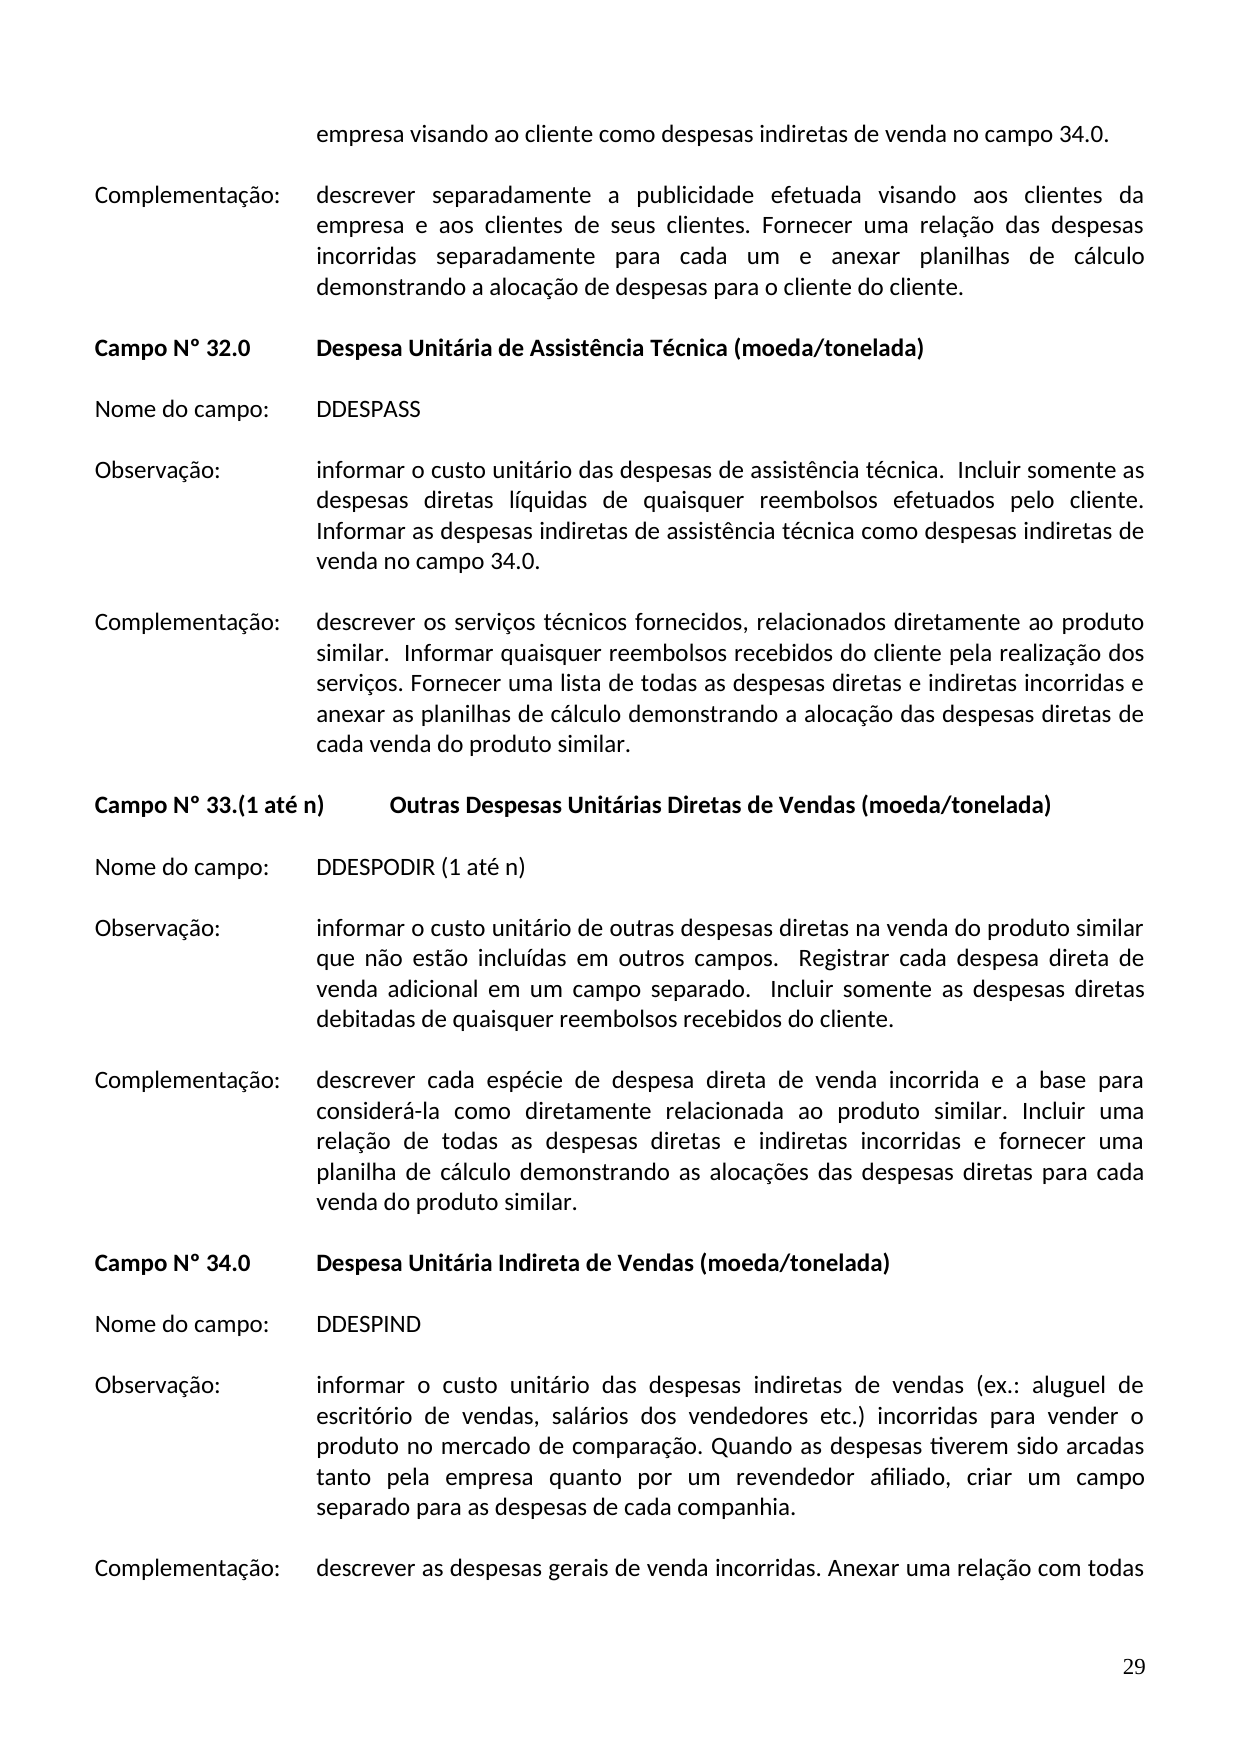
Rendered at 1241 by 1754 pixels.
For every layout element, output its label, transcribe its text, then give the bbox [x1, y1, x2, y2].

text Complementação: descrever os serviços técnicos fornecidos, relacionados diretamente ao produto similar. Informar quaisquer reembolsos recebidos do cliente pela realização dos serviços. Fornecer uma lista de todas as despesas diretas e indiretas incorridas e anexar as planilhas de cálculo demonstrando a alocação das despesas diretas de cada venda do produto similar. [94, 606, 1146, 759]
text Complementação: descrever separadamente a publicidade efetuada visando aos clientes da empresa e aos clientes de seus clientes. Fornecer uma relação das despesas incorridas separadamente para cada um e anexar planilhas de cálculo demonstrando a alocação de despesas para o cliente do cliente. [94, 179, 1146, 301]
text Nome do campo: DDESPIND [94, 1308, 1146, 1339]
text Observação: informar o custo unitário das despesas indiretas de vendas (ex.: aluguel de escritório de vendas, salários dos vendedores etc.) incorridas para vender o produto no mercado de comparação. Quando as despesas tiverem sido arcadas tanto pela empresa quanto por um revendedor afiliado, criar um campo separado para as despesas de cada companhia. [94, 1369, 1146, 1522]
text Campo Nº 33.(1 até n) Outras Despesas Unitárias Diretas de Vendas (moeda/tonelada) [94, 789, 1146, 820]
text Campo Nº 34.0 Despesa Unitária Indireta de Vendas (moeda/tonelada) [94, 1247, 1146, 1278]
text Observação: informar o custo unitário de outras despesas diretas na venda do produto similar que não estão incluídas em outros campos. Registrar cada despesa direta de venda adicional em um campo separado. Incluir somente as despesas diretas debitadas de quaisquer reembolsos recebidos do cliente. [94, 912, 1146, 1034]
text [94, 118, 1146, 149]
text Campo Nº 32.0 Despesa Unitária de Assistência Técnica (moeda/tonelada) [94, 332, 1146, 362]
text Nome do campo: DDESPASS [94, 393, 1146, 423]
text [94, 1553, 1146, 1583]
text Observação: informar o custo unitário das despesas de assistência técnica. Incluir somente as despesas diretas líquidas de quaisquer reembolsos efetuados pelo cliente. Informar as despesas indiretas de assistência técnica como despesas indiretas de venda no campo 34.0. [94, 454, 1146, 576]
text Complementação: descrever cada espécie de despesa direta de venda incorrida e a base para considerá-la como diretamente relacionada ao produto similar. Incluir uma relação de todas as despesas diretas e indiretas incorridas e fornecer uma planilha de cálculo demonstrando as alocações das despesas diretas para cada venda do produto similar. [94, 1064, 1146, 1217]
text Nome do campo: DDESPODIR (1 até n) [94, 851, 1146, 881]
